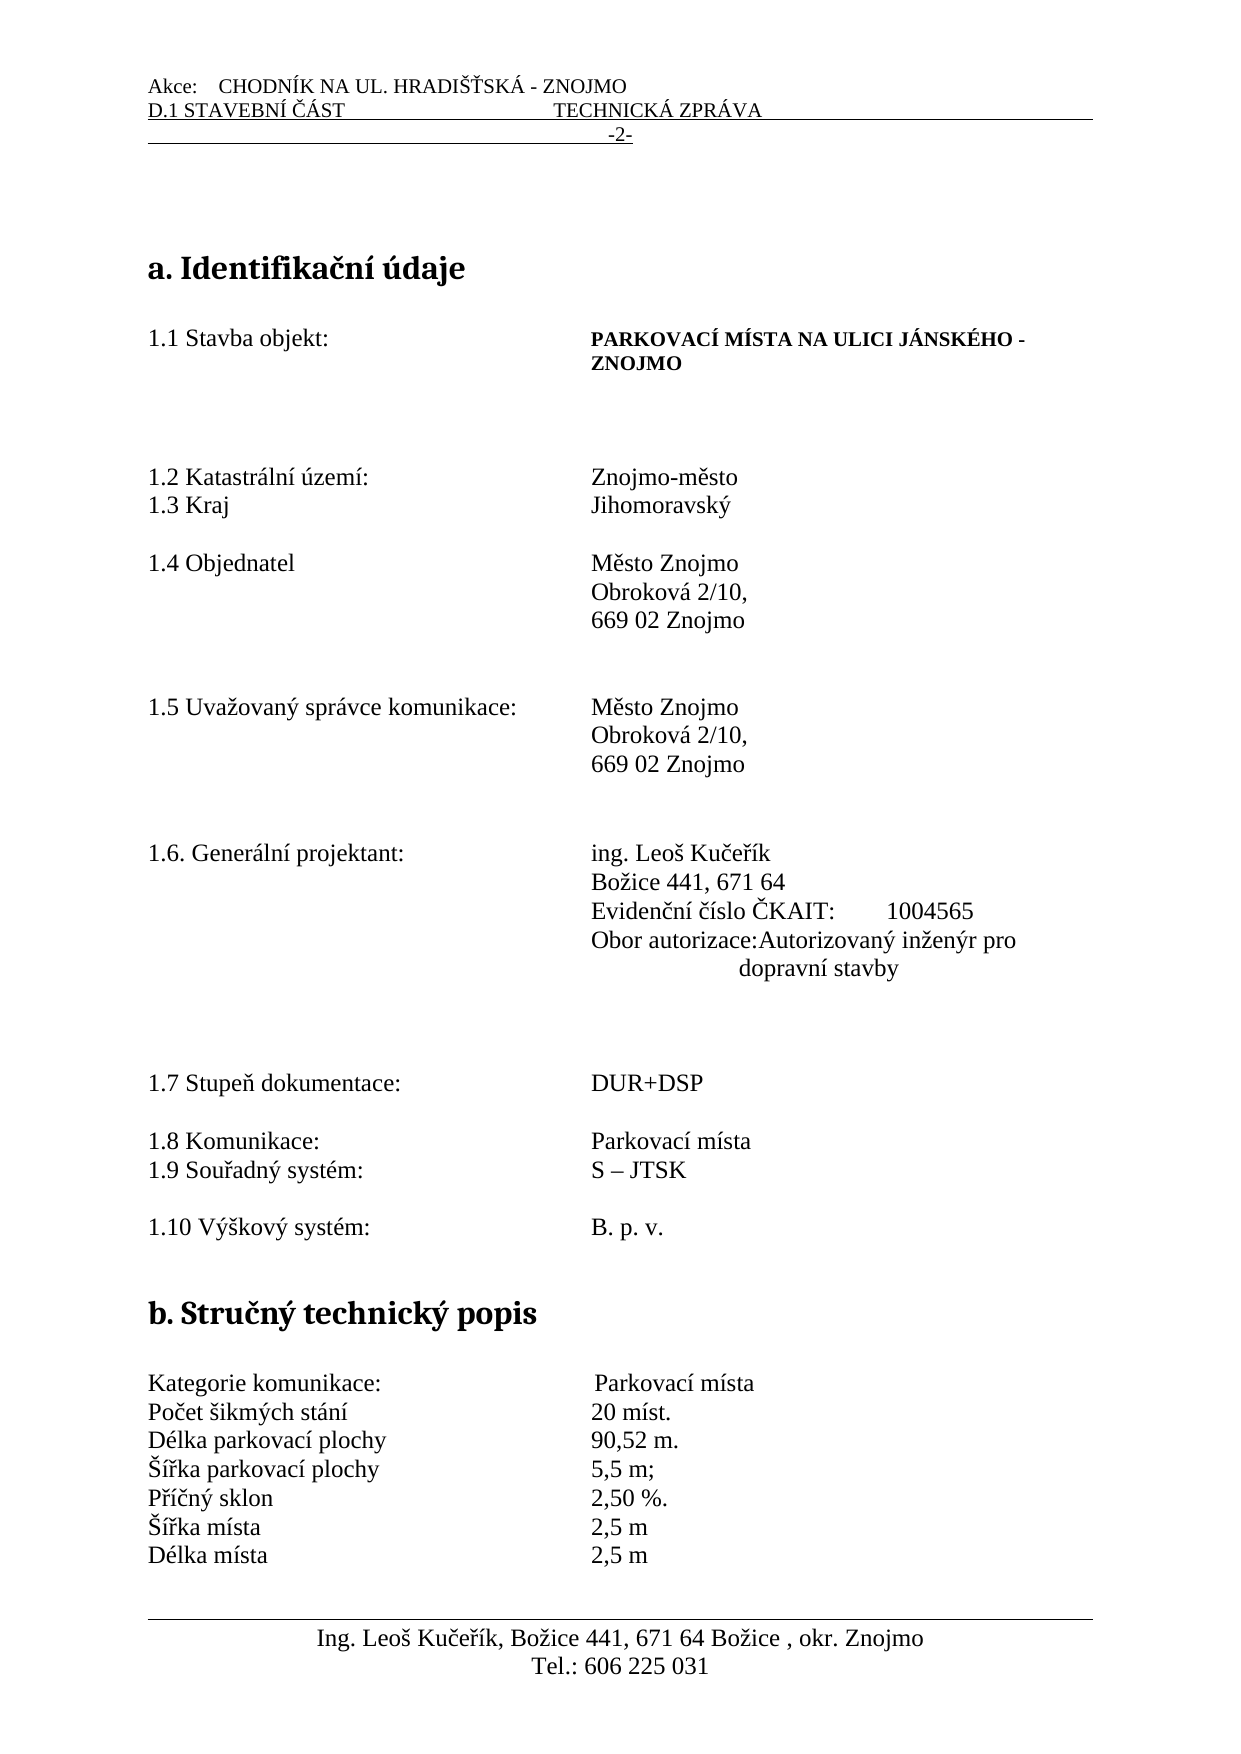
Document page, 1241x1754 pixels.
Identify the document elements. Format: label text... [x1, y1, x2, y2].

subtitle b. Stručný technický popis [148, 1295, 1093, 1333]
text Obroková 2/10, [148, 577, 1093, 605]
text 1.8 Komunikace: Parkovací místa [148, 1126, 1093, 1155]
text 1.3 Kraj Jihomoravský [148, 490, 1093, 519]
text Kategorie komunikace: Parkovací místa [148, 1368, 1093, 1397]
text 1.10 Výškový systém: B. p. v. [148, 1212, 1093, 1241]
text Šířka místa 2,5 m [148, 1512, 1093, 1541]
text 1.1 Stavba objekt: PARKOVACÍ MÍSTA NA ULICI JÁNSKÉHO - ZNOJMO [148, 323, 1093, 375]
text Délka parkovací plochy 90,52 m. [148, 1426, 1093, 1454]
subtitle a. Identifikační údaje [148, 249, 1093, 288]
text Obroková 2/10, [148, 720, 1093, 749]
text 669 02 Znojmo [517, 605, 1093, 663]
text Počet šikmých stání 20 míst. [148, 1397, 1093, 1426]
text 1.2 Katastrální území: Znojmo-město [148, 462, 1093, 490]
text 1.7 Stupeň dokumentace: DUR+DSP [148, 1068, 1093, 1097]
text Příčný sklon 2,50 %. [148, 1483, 1093, 1512]
text 1.4 Objednatel Město Znojmo [148, 548, 1093, 577]
text 1.9 Souřadný systém: S – JTSK [148, 1155, 1093, 1183]
text Délka místa 2,5 m [148, 1541, 1093, 1569]
text Šířka parkovací plochy 5,5 m; [148, 1454, 1093, 1483]
text 669 02 Znojmo [517, 749, 1093, 778]
text 1.6. Generální projektant: ing. Leoš Kučeřík Božice 441, 671 64 [148, 838, 1093, 896]
text Evidenční číslo ČKAIT: 1004565 [148, 896, 1093, 925]
text Obor autorizace:Autorizovaný inženýr pro dopravní stavby [148, 925, 1093, 982]
text 1.5 Uvažovaný správce komunikace: Město Znojmo [148, 692, 1093, 720]
